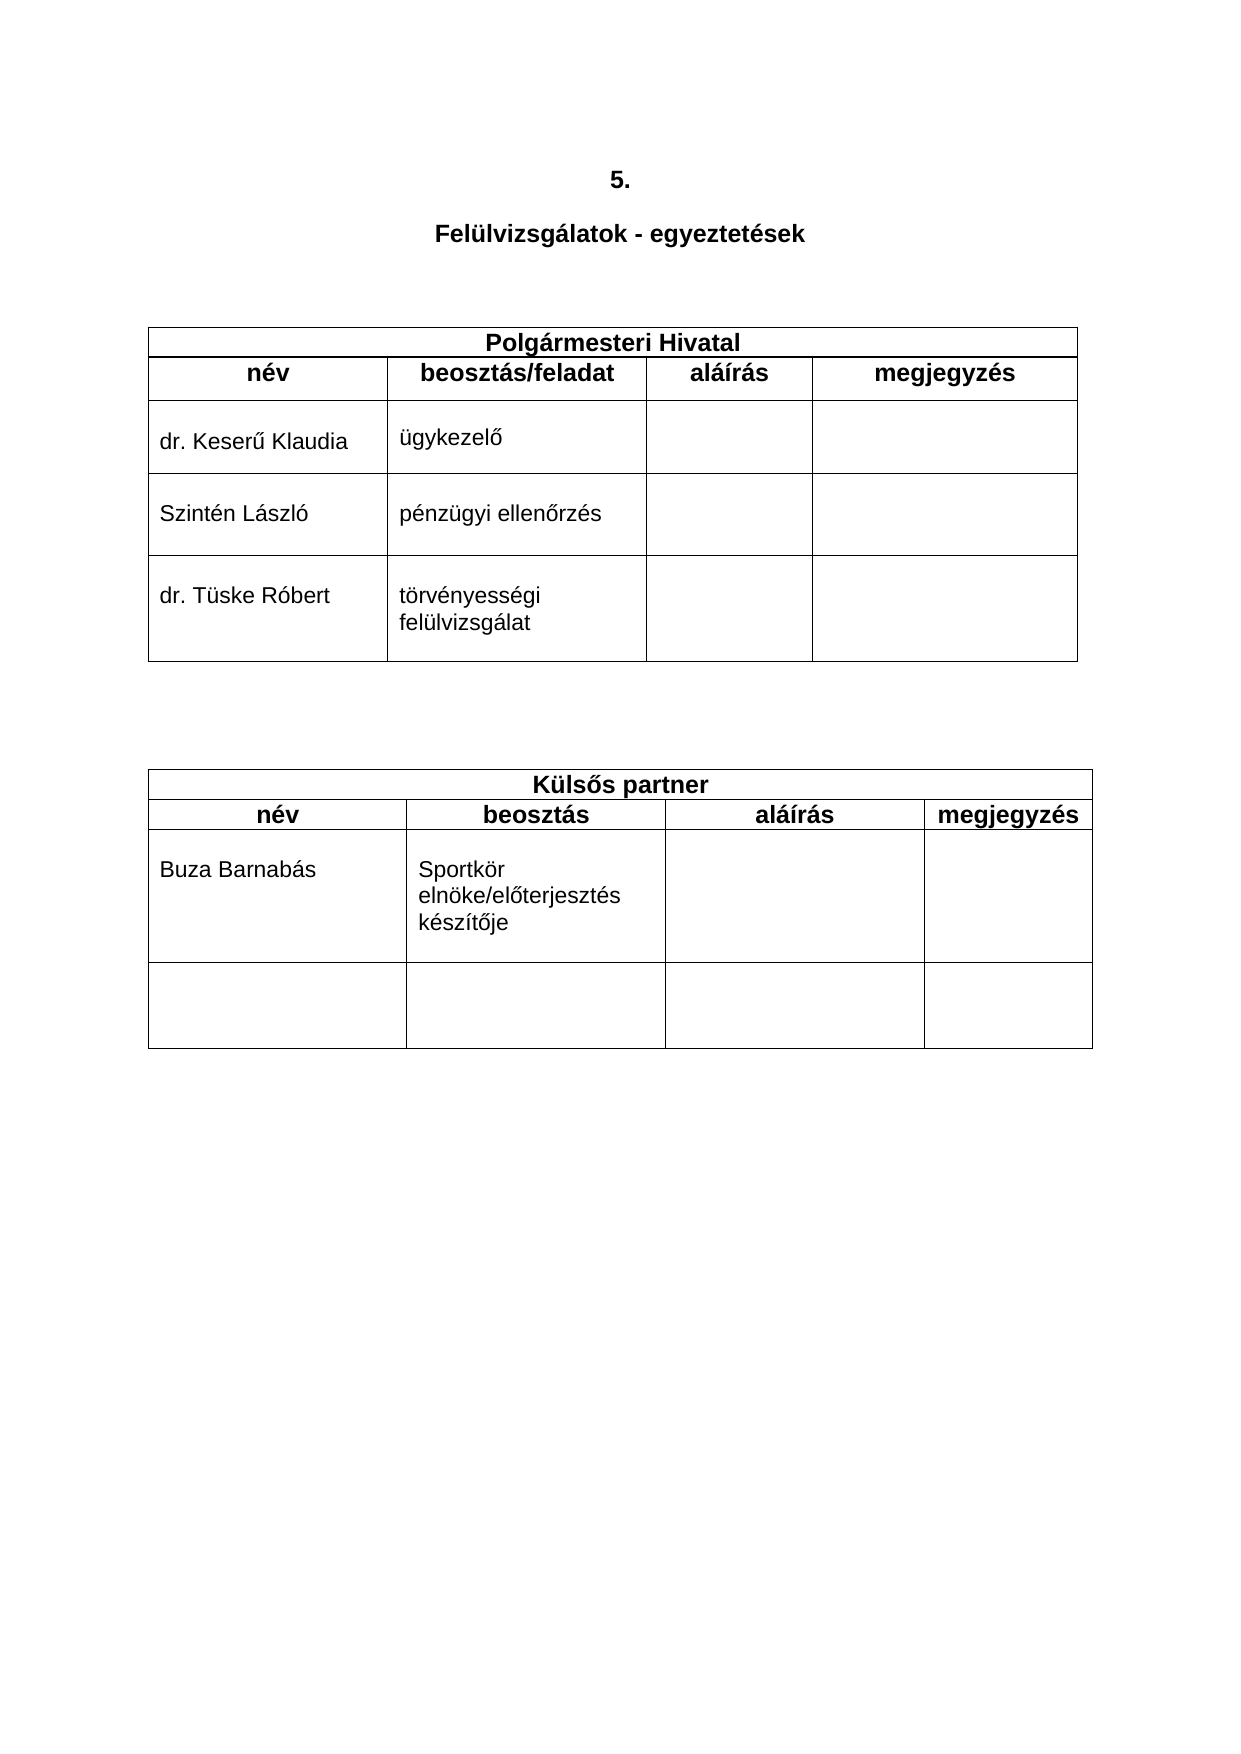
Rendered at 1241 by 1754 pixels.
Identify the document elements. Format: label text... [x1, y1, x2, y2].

table_cell [813, 474, 1077, 555]
table_header Polgármesteri Hivatal [149, 328, 1077, 356]
table_cell [149, 963, 406, 1048]
table_cell megjegyzés [925, 800, 1092, 829]
table_cell [813, 556, 1077, 661]
table_cell [813, 401, 1077, 473]
table_cell név [149, 800, 406, 829]
table_cell [647, 556, 812, 661]
table_cell pénzügyi ellenőrzés [388, 474, 646, 555]
table_cell aláírás [666, 800, 924, 829]
table_cell [647, 474, 812, 555]
table_header Külsős partner [149, 770, 1092, 799]
table_cell dr. Keserű Klaudia [149, 401, 387, 473]
text 5. [148, 165, 1093, 194]
table_cell [666, 830, 924, 962]
table_cell megjegyzés [813, 358, 1077, 400]
table_cell törvényességi felülvizsgálat [388, 556, 646, 661]
table_cell Buza Barnabás [149, 830, 406, 962]
table_cell Sportkör elnöke/előterjesztés készítője [407, 830, 665, 962]
table_cell Szintén László [149, 474, 387, 555]
table_cell beosztás [407, 800, 665, 829]
table_cell dr. Tüske Róbert [149, 556, 387, 661]
table_cell [407, 963, 665, 1048]
table_cell [925, 963, 1092, 1048]
table_cell aláírás [647, 358, 812, 400]
table_cell név [149, 358, 387, 400]
text Felülvizsgálatok - egyeztetések [148, 219, 1093, 248]
table_cell ügykezelő [388, 401, 646, 473]
table_cell beosztás/feladat [388, 358, 646, 400]
table_cell [666, 963, 924, 1048]
table_cell [925, 830, 1092, 962]
table_cell [647, 401, 812, 473]
